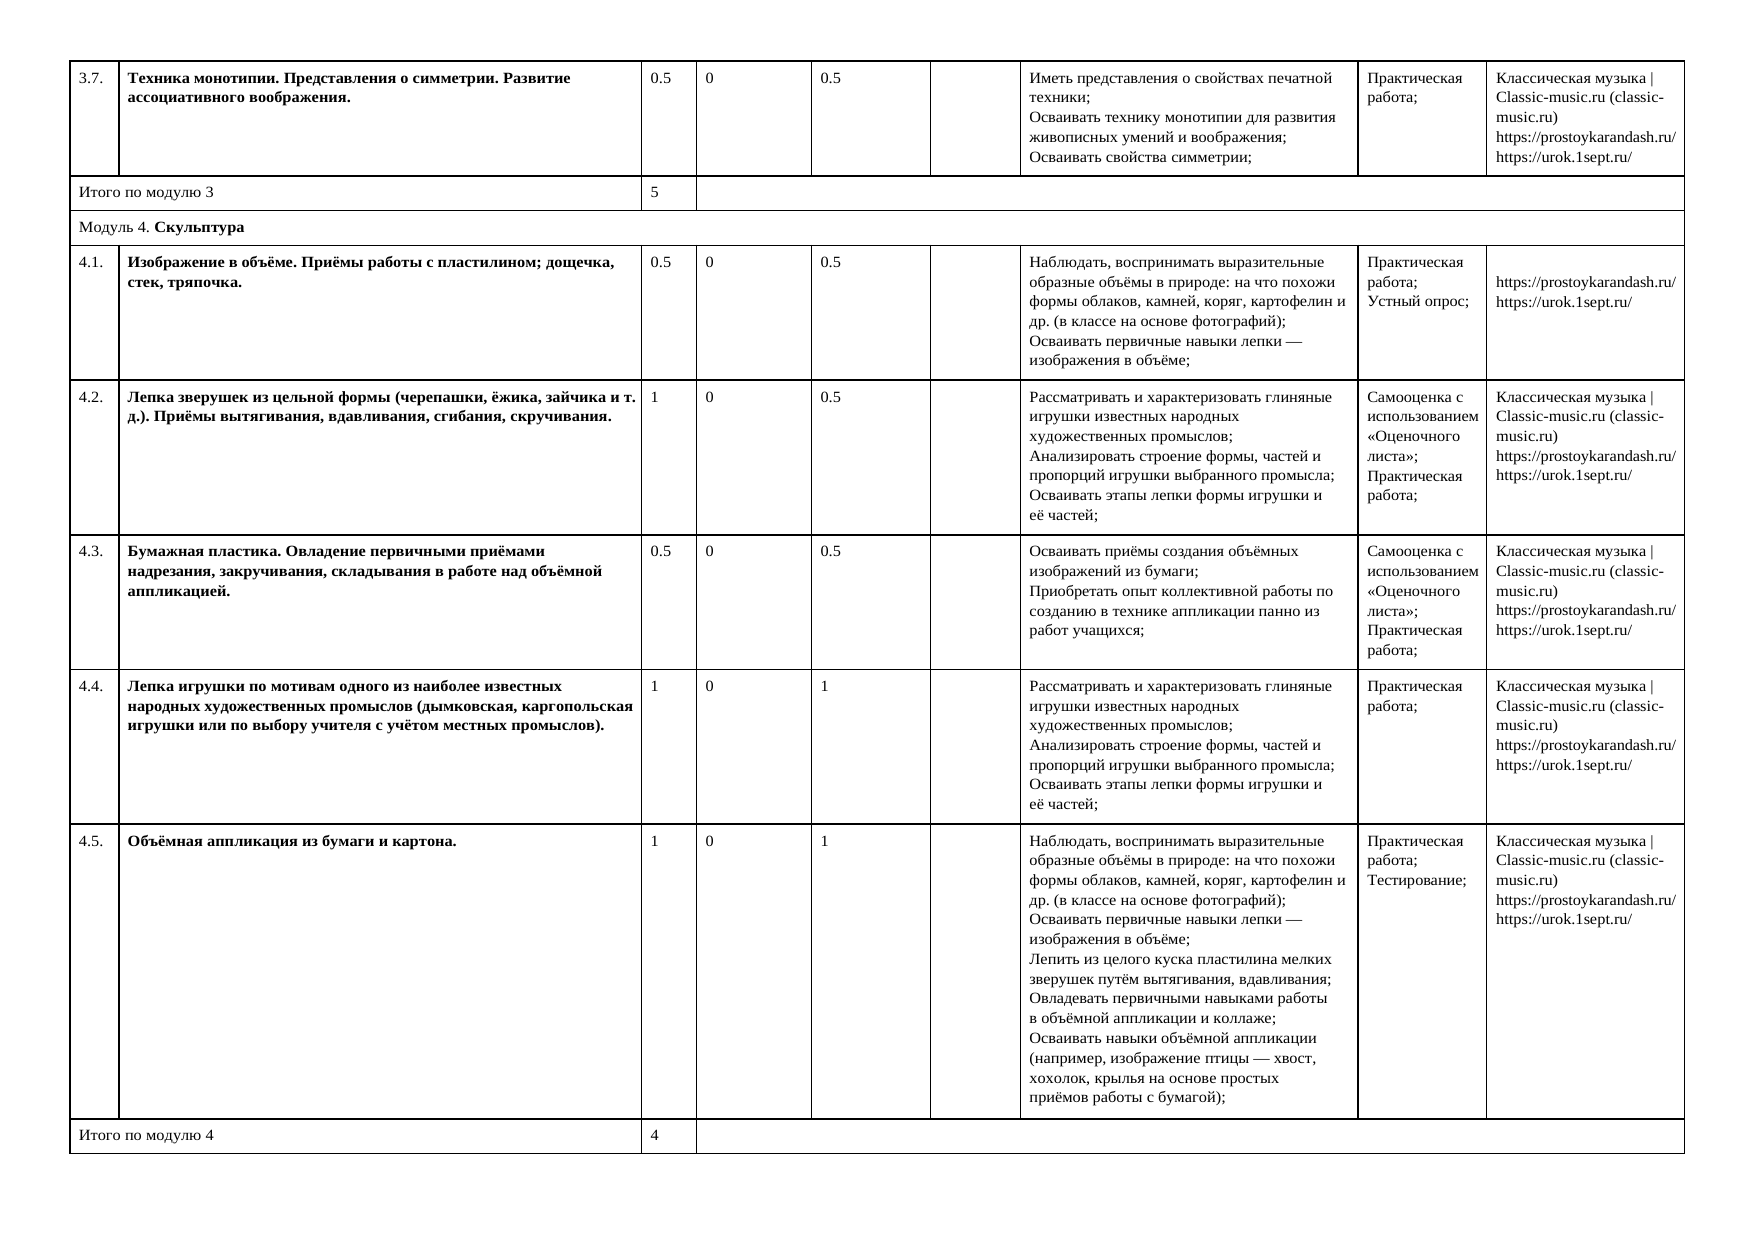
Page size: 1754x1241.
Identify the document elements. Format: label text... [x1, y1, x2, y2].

table_cell Лепка игрушки по мотивам одного из наиболее известных народных художественных промыслов (дымковская, каргопольская игрушки или по выбору учителя с учётом местных промыслов). [120, 670, 641, 823]
table_cell Классическая музыка | Classic-music.ru (classic- music.ru) https://prostoykarandash.ru/ https://urok.1sept.ru/ [1487, 536, 1684, 668]
table_cell Самооценка с использованием «Оценочного листа»; Практическая работа; [1359, 381, 1486, 534]
table_cell 4.4. [71, 670, 118, 823]
table_cell 4.2. [71, 381, 118, 534]
table_cell [931, 670, 1020, 823]
table_cell Самооценка с использованием «Оценочного листа»; Практическая работа; [1359, 536, 1486, 668]
table_cell 0.5 [812, 381, 930, 534]
table_header 3.7. [71, 62, 118, 175]
table_cell 4.3. [71, 536, 118, 668]
table_cell 4.1. [71, 246, 118, 379]
table_cell 0.5 [812, 536, 930, 668]
table_cell Практическая работа; Устный опрос; [1359, 246, 1486, 379]
table_header Техника монотипии. Представления о симметрии. Развитие ассоциативного воображения. [120, 62, 641, 175]
table_cell Объёмная аппликация из бумаги и картона. [120, 825, 641, 1118]
table_cell Изображение в объёме. Приёмы работы с пластилином; дощечка, стек, тряпочка. [120, 246, 641, 379]
table_header 0 [697, 62, 811, 175]
table_cell Рассматривать и характеризовать глиняные игрушки известных народных художественных промыслов; Анализировать строение формы, частей и пропорций игрушки выбранного промысла; Осваивать этапы лепки формы игрушки и её частей; [1021, 670, 1357, 823]
table_cell Практическая работа; [1359, 670, 1486, 823]
table_cell 0 [697, 670, 811, 823]
table_cell Классическая музыка | Classic-music.ru (classic- music.ru) https://prostoykarandash.ru/ https://urok.1sept.ru/ [1487, 670, 1684, 823]
table_cell 0.5 [642, 536, 696, 668]
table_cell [1487, 825, 1684, 1118]
table_cell Практическая работа; Тестирование; [1359, 825, 1486, 1118]
table_cell Рассматривать и характеризовать глиняные игрушки известных народных художественных промыслов; Анализировать строение формы, частей и пропорций игрушки выбранного промысла; Осваивать этапы лепки формы игрушки и её частей; [1021, 381, 1357, 534]
table_cell 1 [642, 670, 696, 823]
table_cell [931, 536, 1020, 668]
table_cell Лепка зверушек из цельной формы (черепашки, ёжика, зайчика и т. д.). Приёмы вытягивания, вдавливания, сгибания, скручивания. [120, 381, 641, 534]
table_cell 1 [642, 381, 696, 534]
table_cell 0 [697, 381, 811, 534]
table_cell [931, 246, 1020, 379]
table_cell 1 [812, 825, 930, 1118]
table_cell 0.5 [642, 246, 696, 379]
table_header [931, 62, 1020, 175]
table_cell Итого по модулю 3 [71, 177, 641, 210]
table_cell 0.5 [812, 246, 930, 379]
table_cell 4.5. [71, 825, 118, 1118]
table_header Практическая работа; [1359, 62, 1486, 175]
table_cell Итого по модулю 4 [71, 1120, 641, 1153]
table_cell [697, 177, 1684, 210]
table_cell [931, 381, 1020, 534]
table_header Иметь представления о свойствах печатной техники; Осваивать технику монотипии для развития живописных умений и воображения; Осваивать свойства симметрии; [1021, 62, 1357, 175]
table_cell Бумажная пластика. Овладение первичными приёмами надрезания, закручивания, складывания в работе над объёмной аппликацией. [120, 536, 641, 668]
table_cell Классическая музыка | Classic-music.ru (classic- music.ru) https://prostoykarandash.ru/ https://urok.1sept.ru/ [1487, 381, 1684, 534]
table_header Классическая музыка | Classic-music.ru (classic- music.ru) https://prostoykarandash.ru/ https://urok.1sept.ru/ [1487, 62, 1684, 175]
table_cell Модуль 4. Скульптура [71, 211, 1684, 244]
table_cell [697, 1120, 1684, 1153]
table_cell Осваивать приёмы создания объёмных изображений из бумаги; Приобретать опыт коллективной работы по созданию в технике аппликации панно из работ учащихся; [1021, 536, 1357, 668]
table_cell 4 [642, 1120, 696, 1153]
table_cell 5 [642, 177, 696, 210]
table_cell 0 [697, 536, 811, 668]
table_cell Наблюдать, воспринимать выразительные образные объёмы в природе: на что похожи формы облаков, камней, коряг, картофелин и др. (в классе на основе фотографий); Осваивать первичные навыки лепки — изображения в объёме; Лепить из целого куска пластилина мелких зверушек путём вытягивания, вдавливания; Овладевать первичными навыками работы в объёмной аппликации и коллаже; Осваивать навыки объёмной аппликации (например, изображение птицы — хвост, хохолок, крылья на основе простых приёмов работы с бумагой); [1021, 825, 1357, 1118]
table_cell [931, 825, 1020, 1118]
table_cell 1 [642, 825, 696, 1118]
table_header 0.5 [642, 62, 696, 175]
table_header 0.5 [812, 62, 930, 175]
table_cell 0 [697, 246, 811, 379]
table_cell 1 [812, 670, 930, 823]
table_cell Наблюдать, воспринимать выразительные образные объёмы в природе: на что похожи формы облаков, камней, коряг, картофелин и др. (в классе на основе фотографий); Осваивать первичные навыки лепки — изображения в объёме; [1021, 246, 1357, 379]
table_cell https://prostoykarandash.ru/ https://urok.1sept.ru/ [1487, 246, 1684, 379]
table_cell 0 [697, 825, 811, 1118]
